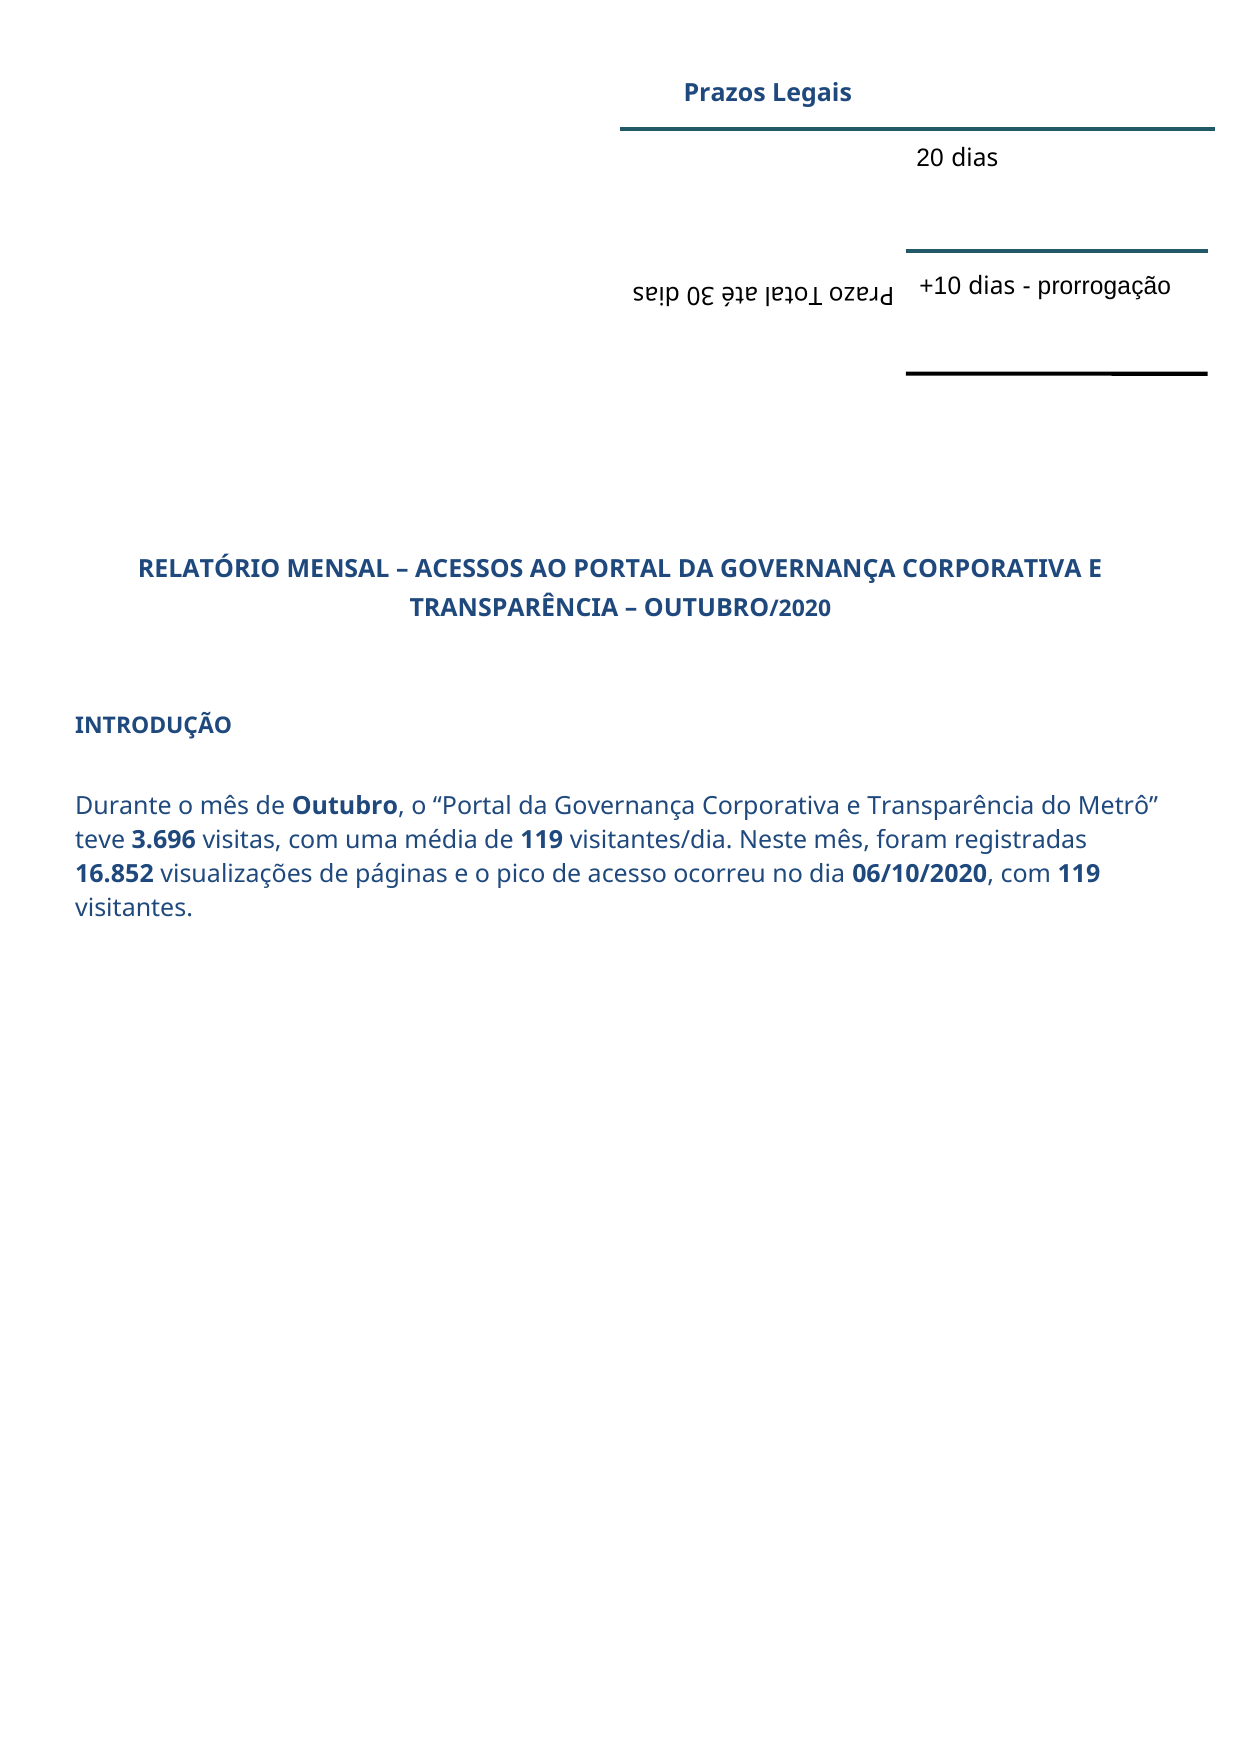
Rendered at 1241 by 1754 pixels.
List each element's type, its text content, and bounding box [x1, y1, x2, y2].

text Durante o mês de Outubro, o “Portal da Governança Corporativa e Transparência do Metrô” teve 3.696 visitas, com uma média de 119 visitantes/dia. Neste mês, foram registradas 16.852 visualizações de páginas e o pico de acesso ocorreu no dia 06/10/2020, com 119 visitantes. [75, 787, 1165, 924]
text RELATÓRIO MENSAL – ACESSOS AO PORTAL DA GOVERNANÇA CORPORATIVA E TRANSPARÊNCIA – OUTUBRO/2020 [75, 550, 1165, 623]
text Prazos Legais [370, 75, 1165, 109]
text INTRODUÇÃO [75, 709, 1165, 741]
